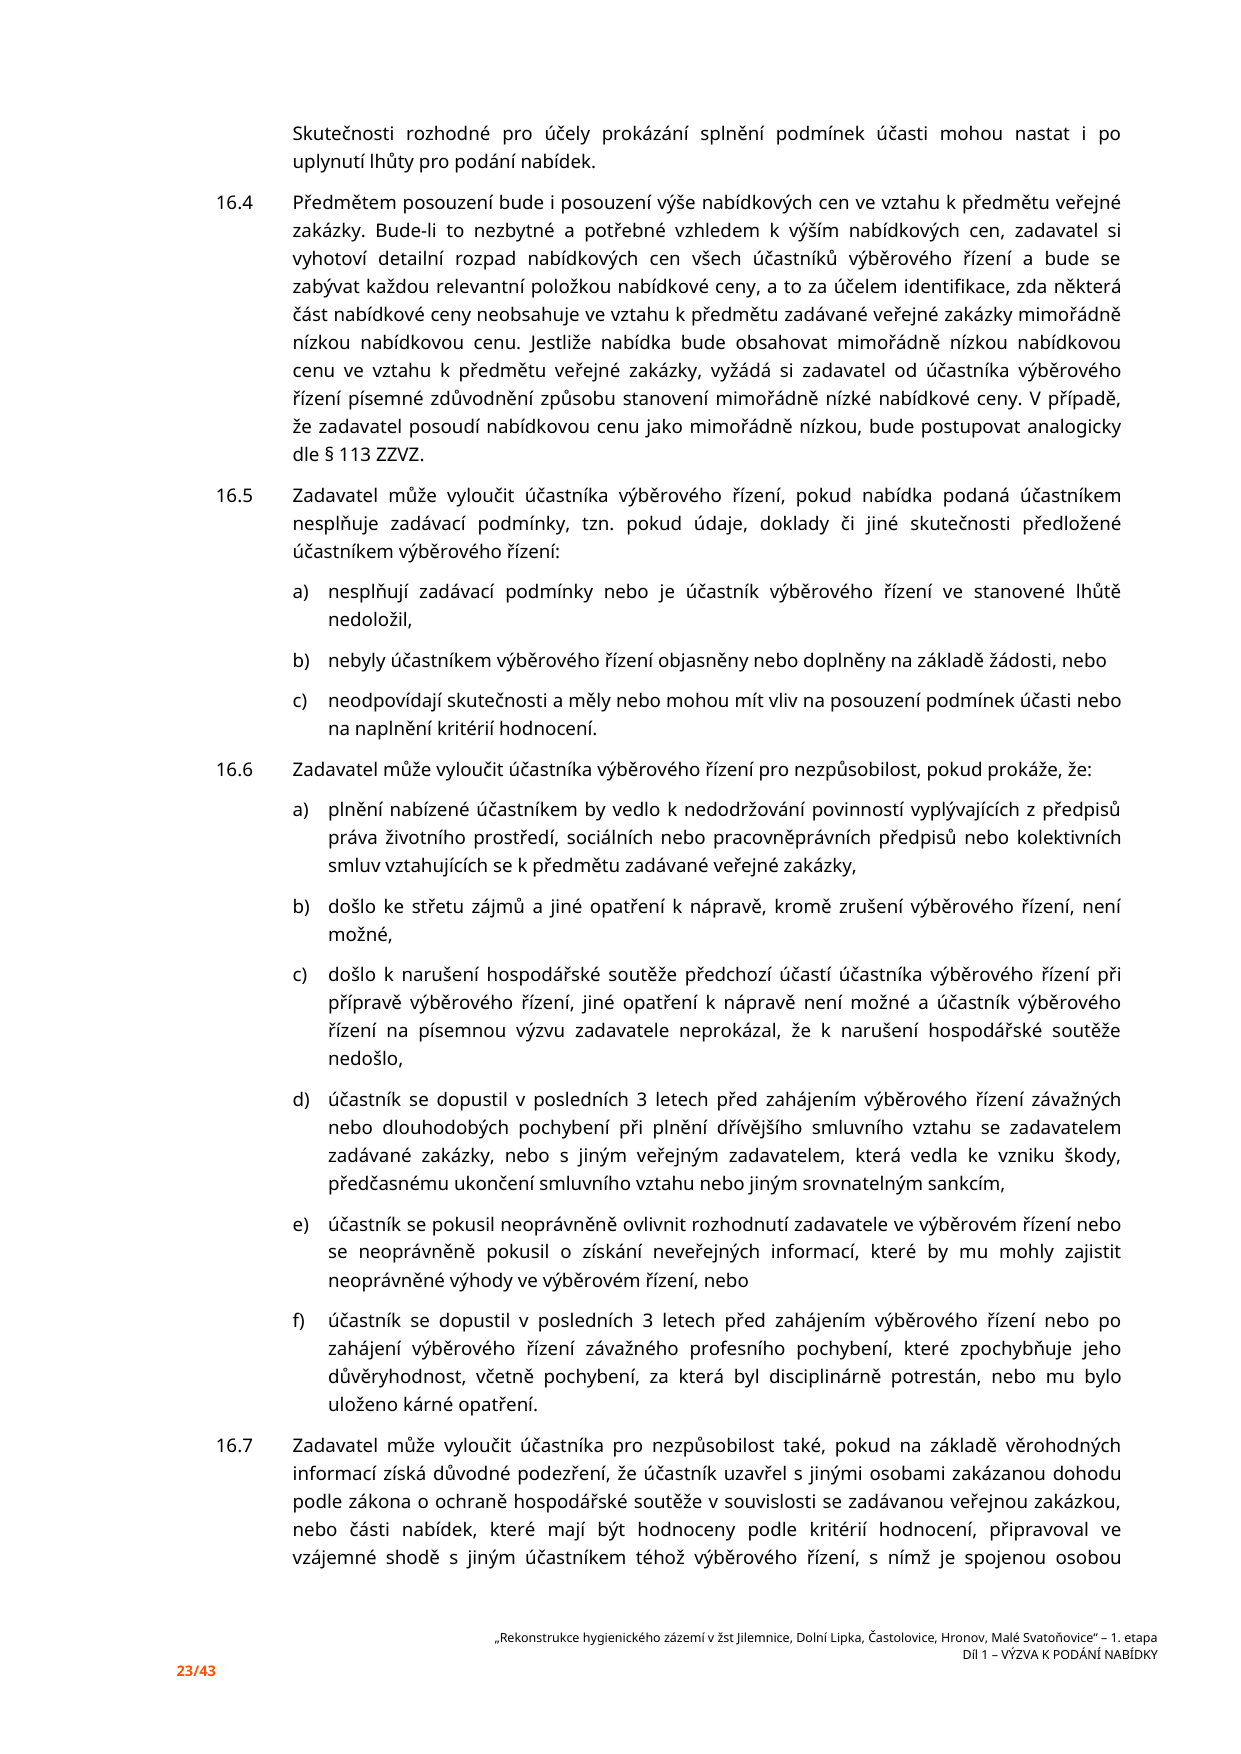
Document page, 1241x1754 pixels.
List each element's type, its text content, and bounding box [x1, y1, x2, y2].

text Zadavatel může vyloučit účastníka výběrového řízení pro nezpůsobilost, pokud prokáže, že: [216, 756, 1122, 782]
list účastník se dopustil v posledních 3 letech před zahájením výběrového řízení nebo po zahájení výběrového řízení závažného profesního pochybení, které zpochybňuje jeho důvěryhodnost, včetně pochybení, za která byl disciplinárně potrestán, nebo mu bylo uloženo kárné opatření. [292, 1307, 1122, 1417]
list došlo k narušení hospodářské soutěže předchozí účastí účastníka výběrového řízení při přípravě výběrového řízení, jiné opatření k nápravě není možné a účastník výběrového řízení na písemnou výzvu zadavatele neprokázal, že k narušení hospodářské soutěže nedošlo, [292, 962, 1122, 1071]
list došlo ke střetu zájmů a jiné opatření k nápravě, kromě zrušení výběrového řízení, není možné, [292, 893, 1122, 947]
list účastník se pokusil neoprávněně ovlivnit rozhodnutí zadavatele ve výběrovém řízení nebo se neoprávněně pokusil o získání neveřejných informací, které by mu mohly zajistit neoprávněné výhody ve výběrovém řízení, nebo [292, 1211, 1122, 1292]
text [216, 1432, 1122, 1569]
list účastník se dopustil v posledních 3 letech před zahájením výběrového řízení závažných nebo dlouhodobých pochybení při plnění dřívějšího smluvního vztahu se zadavatelem zadávané zakázky, nebo s jiným veřejným zadavatelem, která vedla ke vzniku škody, předčasnému ukončení smluvního vztahu nebo jiným srovnatelným sankcím, [292, 1086, 1122, 1196]
list nesplňují zadávací podmínky nebo je účastník výběrového řízení ve stanovené lhůtě nedoložil, [292, 578, 1122, 632]
list plnění nabízené účastníkem by vedlo k nedodržování povinností vyplývajících z předpisů práva životního prostředí, sociálních nebo pracovněprávních předpisů nebo kolektivních smluv vztahujících se k předmětu zadávané veřejné zakázky, [292, 797, 1122, 878]
text Předmětem posouzení bude i posouzení výše nabídkových cen ve vztahu k předmětu veřejné zakázky. Bude-li to nezbytné a potřebné vzhledem k výším nabídkových cen, zadavatel si vyhotoví detailní rozpad nabídkových cen všech účastníků výběrového řízení a bude se zabývat každou relevantní položkou nabídkové ceny, a to za účelem identifikace, zda některá část nabídkové ceny neobsahuje ve vztahu k předmětu zadávané veřejné zakázky mimořádně nízkou nabídkovou cenu. Jestliže nabídka bude obsahovat mimořádně nízkou nabídkovou cenu ve vztahu k předmětu veřejné zakázky, vyžádá si zadavatel od účastníka výběrového řízení písemné zdůvodnění způsobu stanovení mimořádně nízké nabídkové ceny. V případě, že zadavatel posoudí nabídkovou cenu jako mimořádně nízkou, bude postupovat analogicky dle § 113 ZZVZ. [216, 189, 1122, 467]
text Zadavatel může vyloučit účastníka výběrového řízení, pokud nabídka podaná účastníkem nesplňuje zadávací podmínky, tzn. pokud údaje, doklady či jiné skutečnosti předložené účastníkem výběrového řízení: [216, 482, 1122, 563]
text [216, 121, 1122, 174]
list nebyly účastníkem výběrového řízení objasněny nebo doplněny na základě žádosti, nebo [292, 647, 1122, 672]
list neodpovídají skutečnosti a měly nebo mohou mít vliv na posouzení podmínek účasti nebo na naplnění kritérií hodnocení. [292, 687, 1122, 741]
